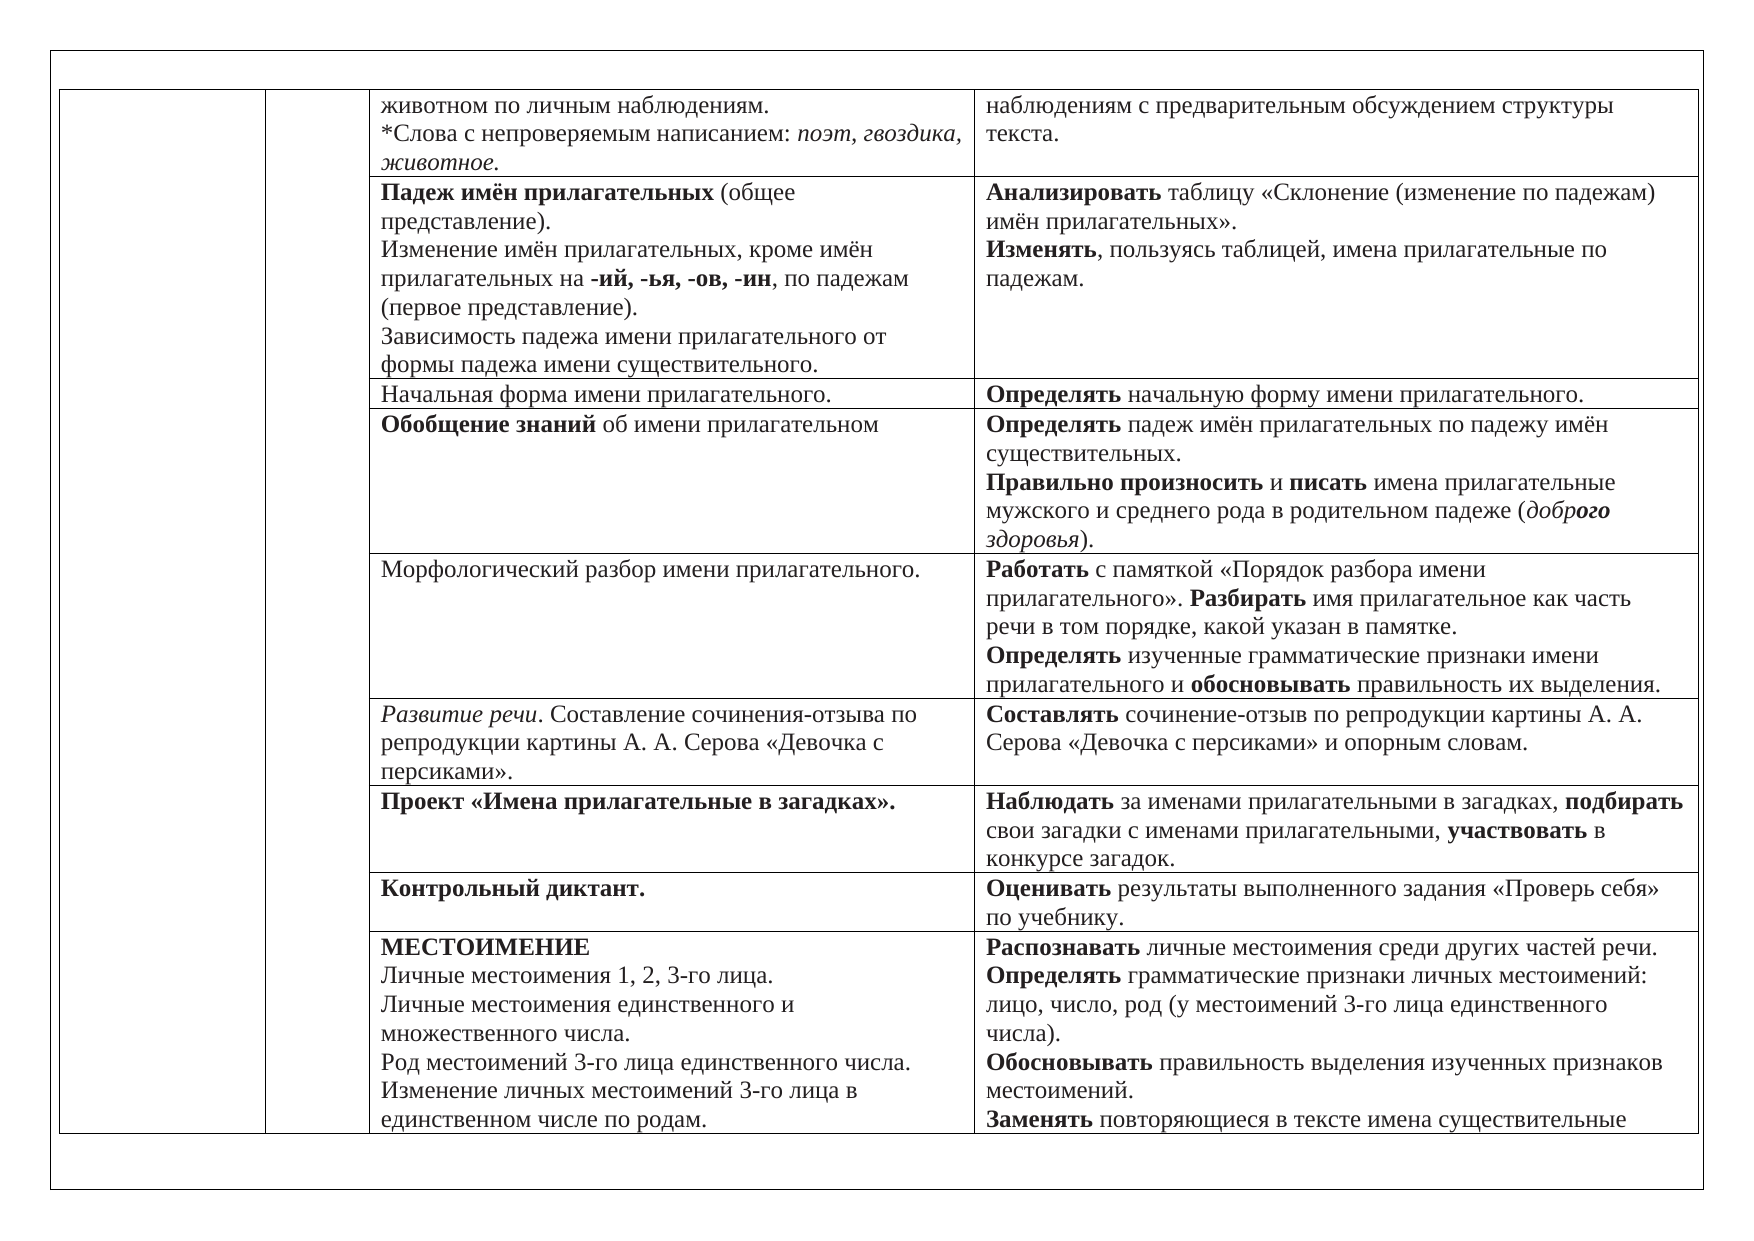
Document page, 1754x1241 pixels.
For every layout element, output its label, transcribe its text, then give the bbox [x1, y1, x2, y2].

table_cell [370, 90, 974, 176]
table_cell Наблюдать за именами прилагательными в загадках, подбирать свои загадки с именами прилагательными, участвовать в конкурсе загадок. [975, 786, 1698, 872]
table_cell Составлять сочинение-отзыв по репродукции картины А. А. Серова «Девочка с персиками» и опорным словам. [975, 699, 1698, 785]
table_cell Контрольный диктант. [370, 873, 974, 931]
table_cell Начальная форма имени прилагательного. [370, 379, 974, 408]
table_cell Оценивать результаты выполненного задания «Проверь себя» по учебнику. [975, 873, 1698, 931]
table_cell Морфологический разбор имени прилагательного. [370, 554, 974, 698]
table_cell Падеж имён прилагательных (общее представление). Изменение имён прилагательных, кроме имён прилагательных на -ий, -ья, -ов, -ин, по падежам (первое представление). Зависимость падежа имени прилагательного от формы падежа имени существительного. [370, 177, 974, 378]
table_cell Определять начальную форму имени прилагательного. [975, 379, 1698, 408]
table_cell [370, 932, 974, 1133]
table_cell Проект «Имена прилагательные в загадках». [370, 786, 974, 872]
table_cell Работать с памяткой «Порядок разбора имени прилагательного». Разбирать имя прилагательное как часть речи в том порядке, какой указан в памятке. Определять изученные грамматические признаки имени прилагательного и обосновывать правильность их выделения. [975, 554, 1698, 698]
table_cell Развитие речи. Составление сочинения-отзыва по репродукции картины А. А. Серова «Девочка с персиками». [370, 699, 974, 785]
table_cell Определять падеж имён прилагательных по падежу имён существительных. Правильно произносить и писать имена прилагательные мужского и среднего рода в родительном падеже (доброго здоровья). [975, 409, 1698, 553]
table_cell Обобщение знаний об имени прилагательном [370, 409, 974, 553]
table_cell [975, 932, 1698, 1133]
table_cell Анализировать таблицу «Склонение (изменение по падежам) имён прилагательных». Изменять, пользуясь таблицей, имена прилагательные по падежам. [975, 177, 1698, 378]
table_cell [975, 90, 1698, 176]
